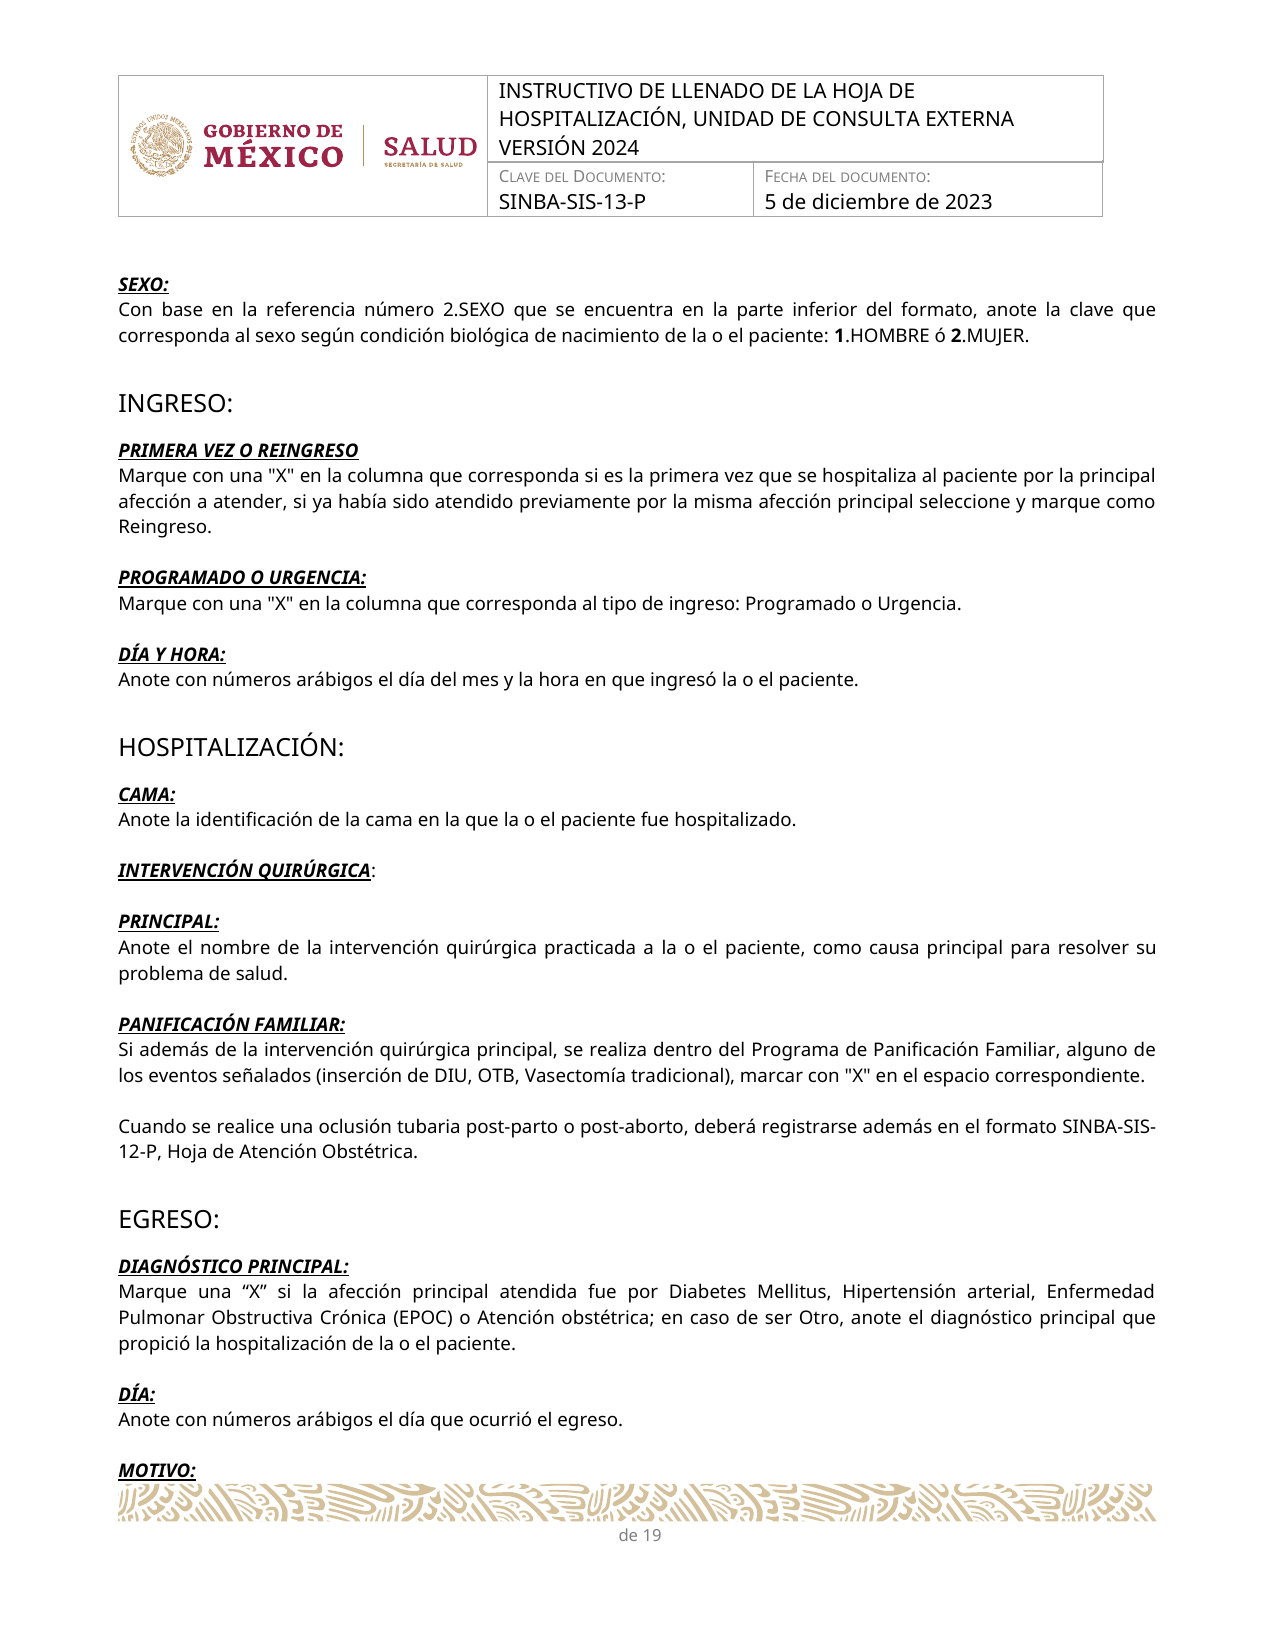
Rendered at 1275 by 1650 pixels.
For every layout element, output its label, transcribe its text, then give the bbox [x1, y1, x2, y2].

text PANIFICACIÓN FAMILIAR: [118, 1011, 1157, 1036]
text Marque con una "X" en la columna que corresponda al tipo de ingreso: Programado o Urgencia. [118, 590, 1157, 616]
text MOTIVO: [118, 1457, 1157, 1483]
text Anote el nombre de la intervención quirúrgica practicada a la o el paciente, como causa principal para resolver su problema de salud. [118, 934, 1157, 985]
text CAMA: [118, 781, 1157, 807]
text DÍA Y HORA: [118, 641, 1157, 667]
text PRIMERA VEZ O REINGRESO [118, 437, 1157, 462]
text Marque una “X” si la afección principal atendida fue por Diabetes Mellitus, Hipertensión arterial, Enfermedad Pulmonar Obstructiva Crónica (EPOC) o Atención obstétrica; en caso de ser Otro, anote el diagnóstico principal que propició la hospitalización de la o el paciente. [118, 1279, 1157, 1355]
text Anote la identificación de la cama en la que la o el paciente fue hospitalizado. [118, 807, 1157, 832]
text Si además de la intervención quirúrgica principal, se realiza dentro del Programa de Panificación Familiar, alguno de los eventos señalados (inserción de DIU, OTB, Vasectomía tradicional), marcar con "X" en el espacio correspondiente. [118, 1036, 1157, 1087]
text DÍA: [118, 1381, 1157, 1406]
text Anote con números arábigos el día del mes y la hora en que ingresó la o el paciente. [118, 667, 1157, 692]
text PROGRAMADO O URGENCIA: [118, 564, 1157, 590]
subtitle INGRESO: [118, 385, 1157, 419]
text Cuando se realice una oclusión tubaria post-parto o post-aborto, deberá registrarse además en el formato SINBA-SIS-12-P, Hoja de Atención Obstétrica. [118, 1113, 1157, 1164]
subtitle HOSPITALIZACIÓN: [118, 729, 1157, 764]
subtitle EGRESO: [118, 1202, 1157, 1236]
text INTERVENCIÓN QUIRÚRGICA: [118, 858, 1157, 883]
text DIAGNÓSTICO PRINCIPAL: [118, 1253, 1157, 1279]
text Marque con una "X" en la columna que corresponda si es la primera vez que se hospitaliza al paciente por la principal afección a atender, si ya había sido atendido previamente por la misma afección principal seleccione y marque como Reingreso. [118, 462, 1157, 539]
text PRINCIPAL: [118, 909, 1157, 934]
text Anote con números arábigos el día que ocurrió el egreso. [118, 1406, 1157, 1432]
text SEXO: [118, 271, 1157, 297]
text Con base en la referencia número 2.SEXO que se encuentra en la parte inferior del formato, anote la clave que corresponda al sexo según condición biológica de nacimiento de la o el paciente: 1.HOMBRE ó 2.MUJER. [118, 297, 1157, 348]
